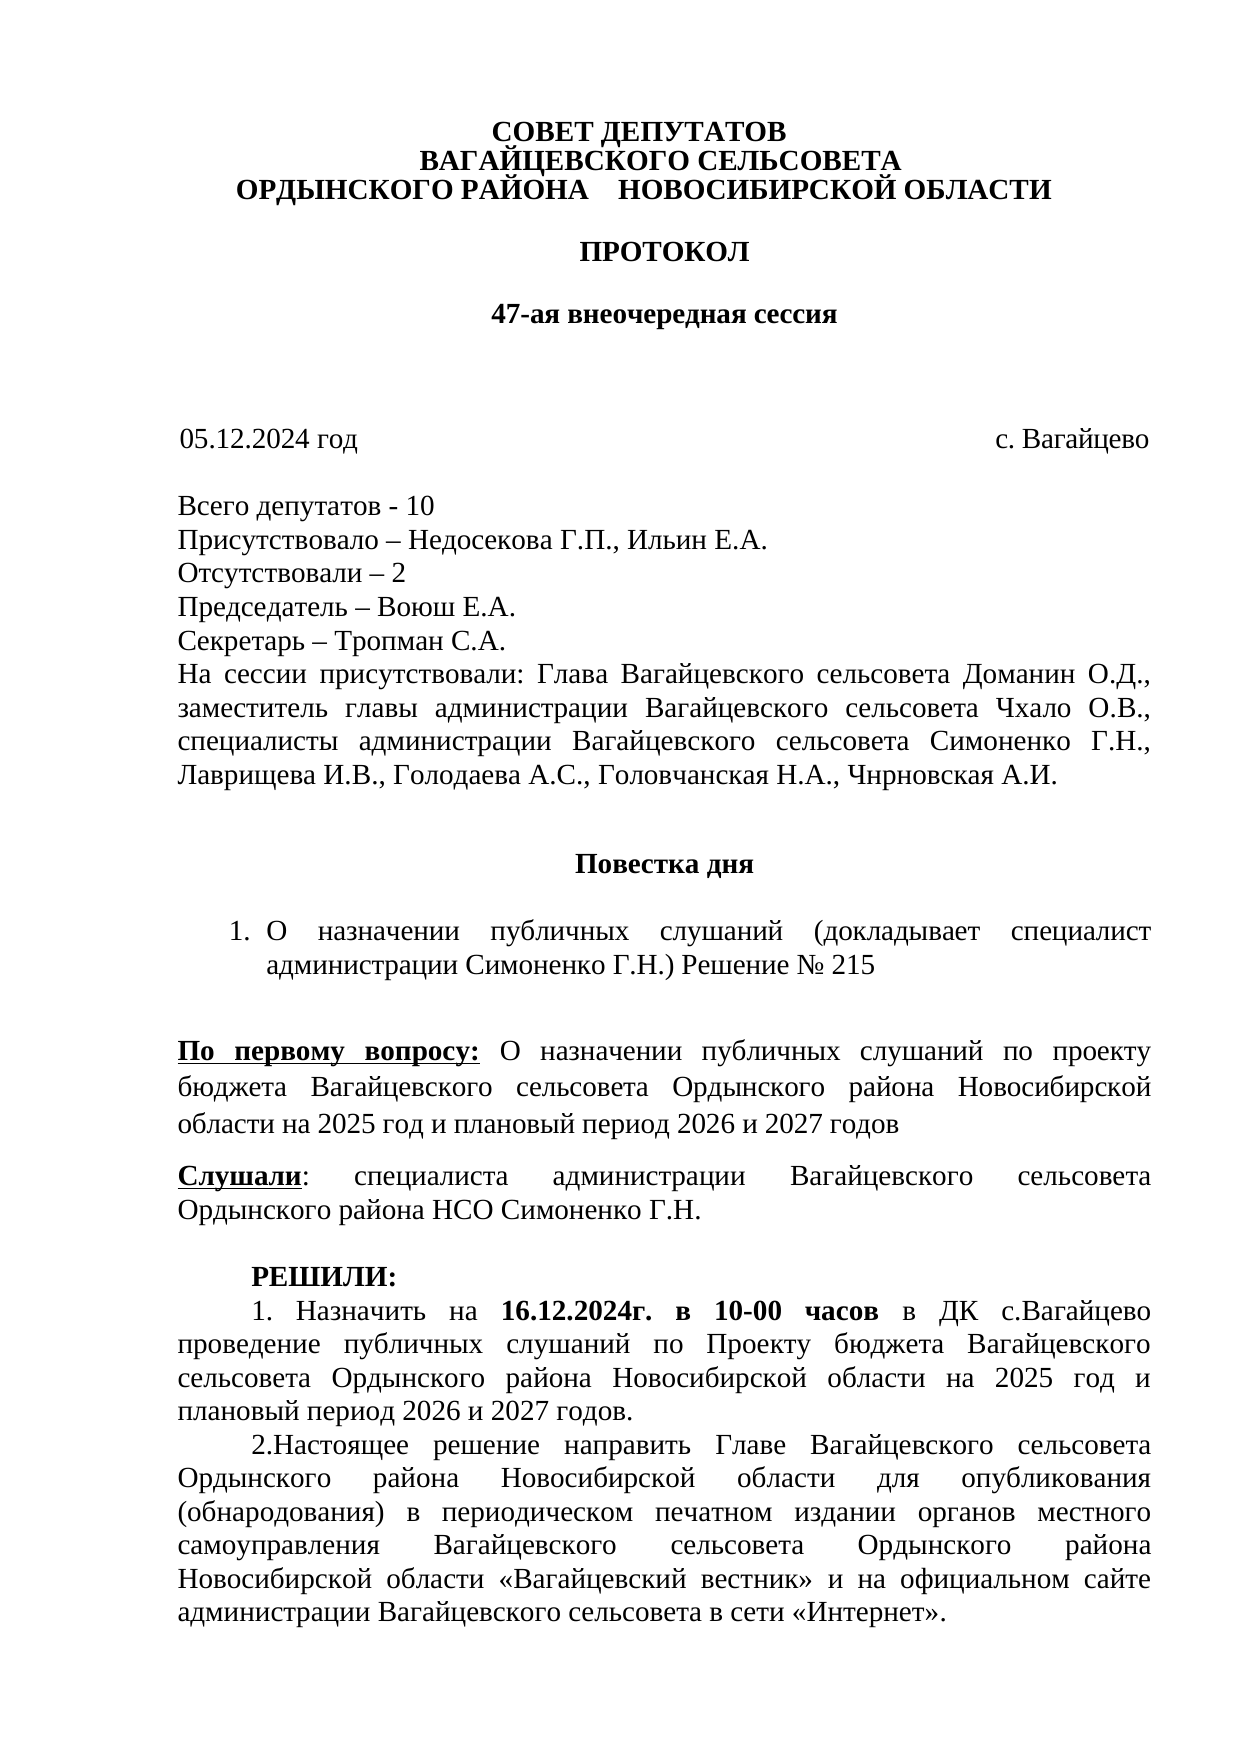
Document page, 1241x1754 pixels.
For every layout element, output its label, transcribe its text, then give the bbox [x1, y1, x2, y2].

text На сессии присутствовали: Глава Вагайцевского сельсовета Доманин О.Д., заместитель главы администрации Вагайцевского сельсовета Чхало О.В., специалисты администрации Вагайцевского сельсовета Симоненко Г.Н., Лаврищева И.В., Голодаева А.С., Головчанская Н.А., Чнрновская А.И. [177, 656, 1152, 790]
text Отсутствовали – 2 [177, 556, 1152, 589]
text СОВЕТ ДЕПУТАТОВ [251, 118, 1152, 147]
text Всего депутатов - 10 [177, 488, 1152, 522]
text Присутствовало – Недосекова Г.П., Ильин Е.А. [177, 522, 1152, 556]
text Слушали: специалиста администрации Вагайцевского сельсовета Ордынского района НСО Симоненко Г.Н. [177, 1158, 1152, 1226]
text ВАГАЙЦЕВСКОГО СЕЛЬСОВЕТА [252, 147, 1152, 176]
text 47-ая внеочередная сессия [177, 296, 1152, 330]
text ПРОТОКОЛ [177, 234, 1152, 267]
text ОРДЫНСКОГО РАЙОНА НОВОСИБИРСКОЙ ОБЛАСТИ [177, 176, 1152, 205]
text Повестка дня [177, 846, 1152, 880]
text 2.Настоящее решение направить Главе Вагайцевского сельсовета Ордынского района Новосибирской области для опубликования (обнародования) в периодическом печатном издании органов местного самоуправления Вагайцевского сельсовета Ордынского района Новосибирской области «Вагайцевский вестник» и на официальном сайте администрации Вагайцевского сельсовета в сети «Интернет». [177, 1427, 1152, 1628]
list О назначении публичных слушаний (докладывает специалист администрации Симоненко Г.Н.) Решение № 215 [229, 913, 1152, 981]
text РЕШИЛИ: [177, 1259, 1152, 1293]
text 05.12.2024 год с. Вагайцево [177, 421, 1152, 455]
text По первому вопросу: О назначении публичных слушаний по проекту бюджета Вагайцевского сельсовета Ордынского района Новосибирской области на 2025 год и плановый период 2026 и 2027 годов [177, 1033, 1152, 1139]
text Председатель – Воюш Е.А. [177, 589, 1152, 623]
text 1. Назначить на 16.12.2024г. в 10-00 часов в ДК с.Вагайцево проведение публичных слушаний по Проекту бюджета Вагайцевского сельсовета Ордынского района Новосибирской области на 2025 год и плановый период 2026 и 2027 годов. [177, 1293, 1152, 1427]
text Секретарь – Тропман С.А. [177, 623, 1152, 656]
